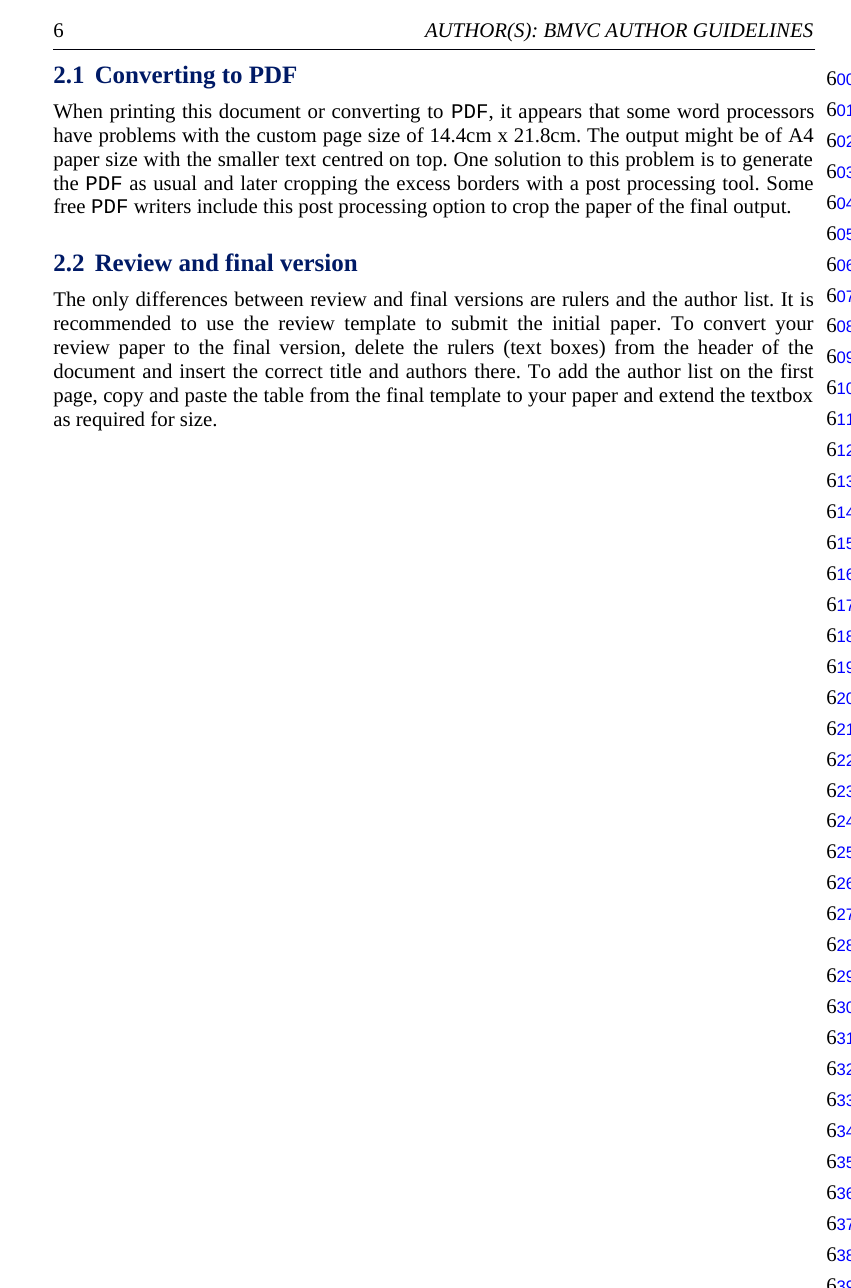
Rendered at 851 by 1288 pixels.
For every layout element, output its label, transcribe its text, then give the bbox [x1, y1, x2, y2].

list Converting to PDF [53, 60, 815, 88]
text When printing this document or converting to PDF, it appears that some word processors have problems with the custom page size of 14.4cm x 21.8cm. The output might be of A4 paper size with the smaller text centred on top. One solution to this problem is to generate the PDF as usual and later cropping the excess borders with a post processing tool. Some free PDF writers include this post processing option to crop the paper of the final output. [53, 99, 815, 219]
text The only differences between review and final versions are rulers and the author list. It is recommended to use the review template to submit the initial paper. To convert your review paper to the final version, delete the rulers (text boxes) from the header of the document and insert the correct title and authors there. To add the author list on the first page, copy and paste the table from the final template to your paper and extend the textbox as required for size. [53, 287, 815, 431]
list Review and final version [53, 248, 815, 277]
